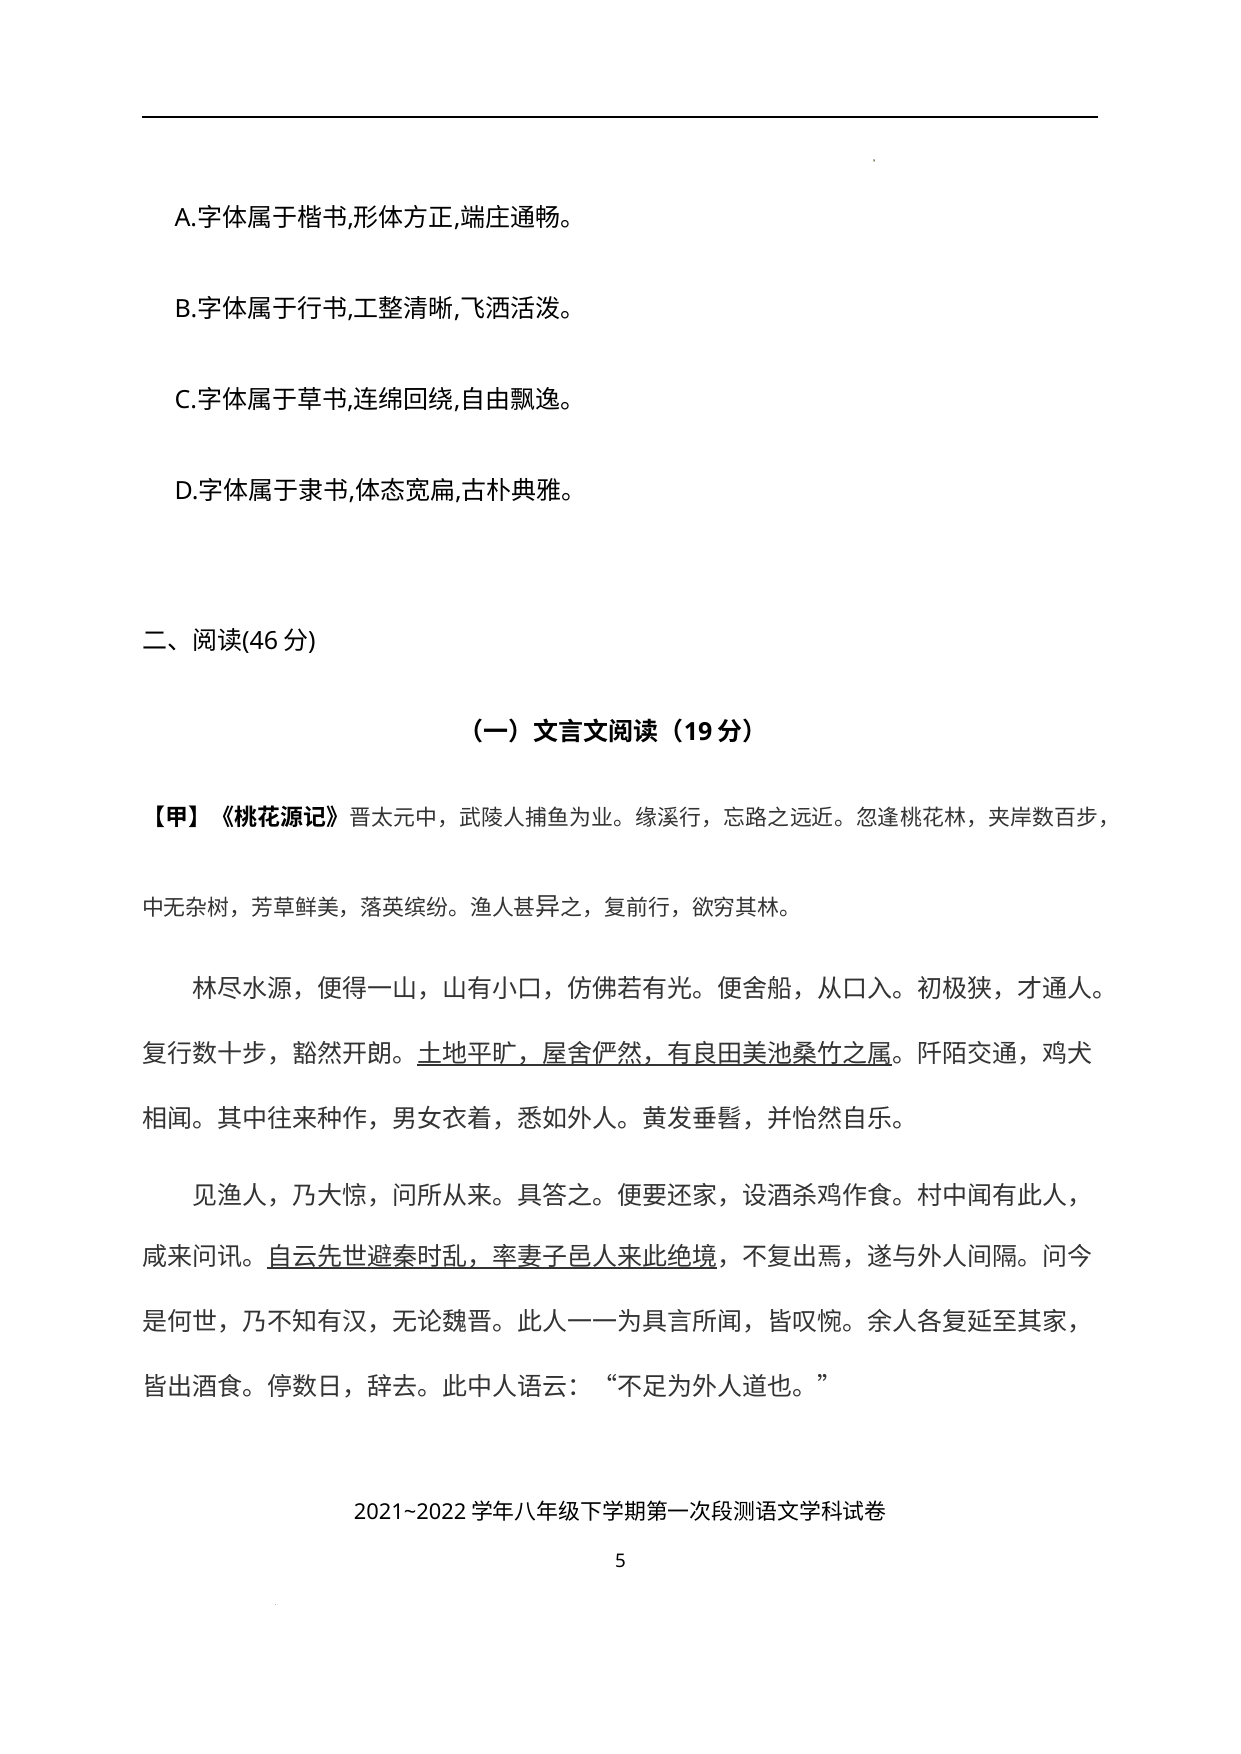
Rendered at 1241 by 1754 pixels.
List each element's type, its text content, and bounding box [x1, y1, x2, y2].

text 林尽水源，便得一山，山有小口，仿佛若有光。便舍船，从口入。初极狭，才通人。复行数十步，豁然开朗。土地平旷，屋舍俨然，有良田美池桑竹之属。阡陌交通，鸡犬相闻。其中往来种作，男女衣着，悉如外人。黄发垂髫，并怡然自乐。 [142, 954, 1098, 1149]
text D.字体属于隶书,体态宽扁,古朴典雅。 [142, 456, 1098, 521]
text C.字体属于草书,连绵回绕,自由飘逸。 [142, 365, 1098, 430]
text （一）文言文阅读（19分） [142, 697, 1098, 762]
text 见渔人，乃大惊，问所从来。具答之。便要还家，设酒杀鸡作食。村中闻有此人，咸来问讯。自云先世避秦时乱，率妻子邑人来此绝境，不复出焉，遂与外人间隔。问今是何世，乃不知有汉，无论魏晋。此人一一为具言所闻，皆叹惋。余人各复延至其家，皆出酒食。停数日，辞去。此中人语云：“不足为外人道也。” [142, 1157, 1098, 1417]
text 【甲】《桃花源记》晋太元中，武陵人捕鱼为业。缘溪行，忘路之远近。忽逢桃花林，夹岸数百步，中无杂树，芳草鲜美，落英缤纷。渔人甚异之，复前行，欲穷其林。 [142, 783, 1098, 933]
text A.字体属于楷书,形体方正,端庄通畅。 [142, 183, 1098, 248]
text 二、阅读(46分) [142, 606, 1098, 671]
text B.字体属于行书,工整清晰,飞洒活泼。 [142, 274, 1098, 339]
